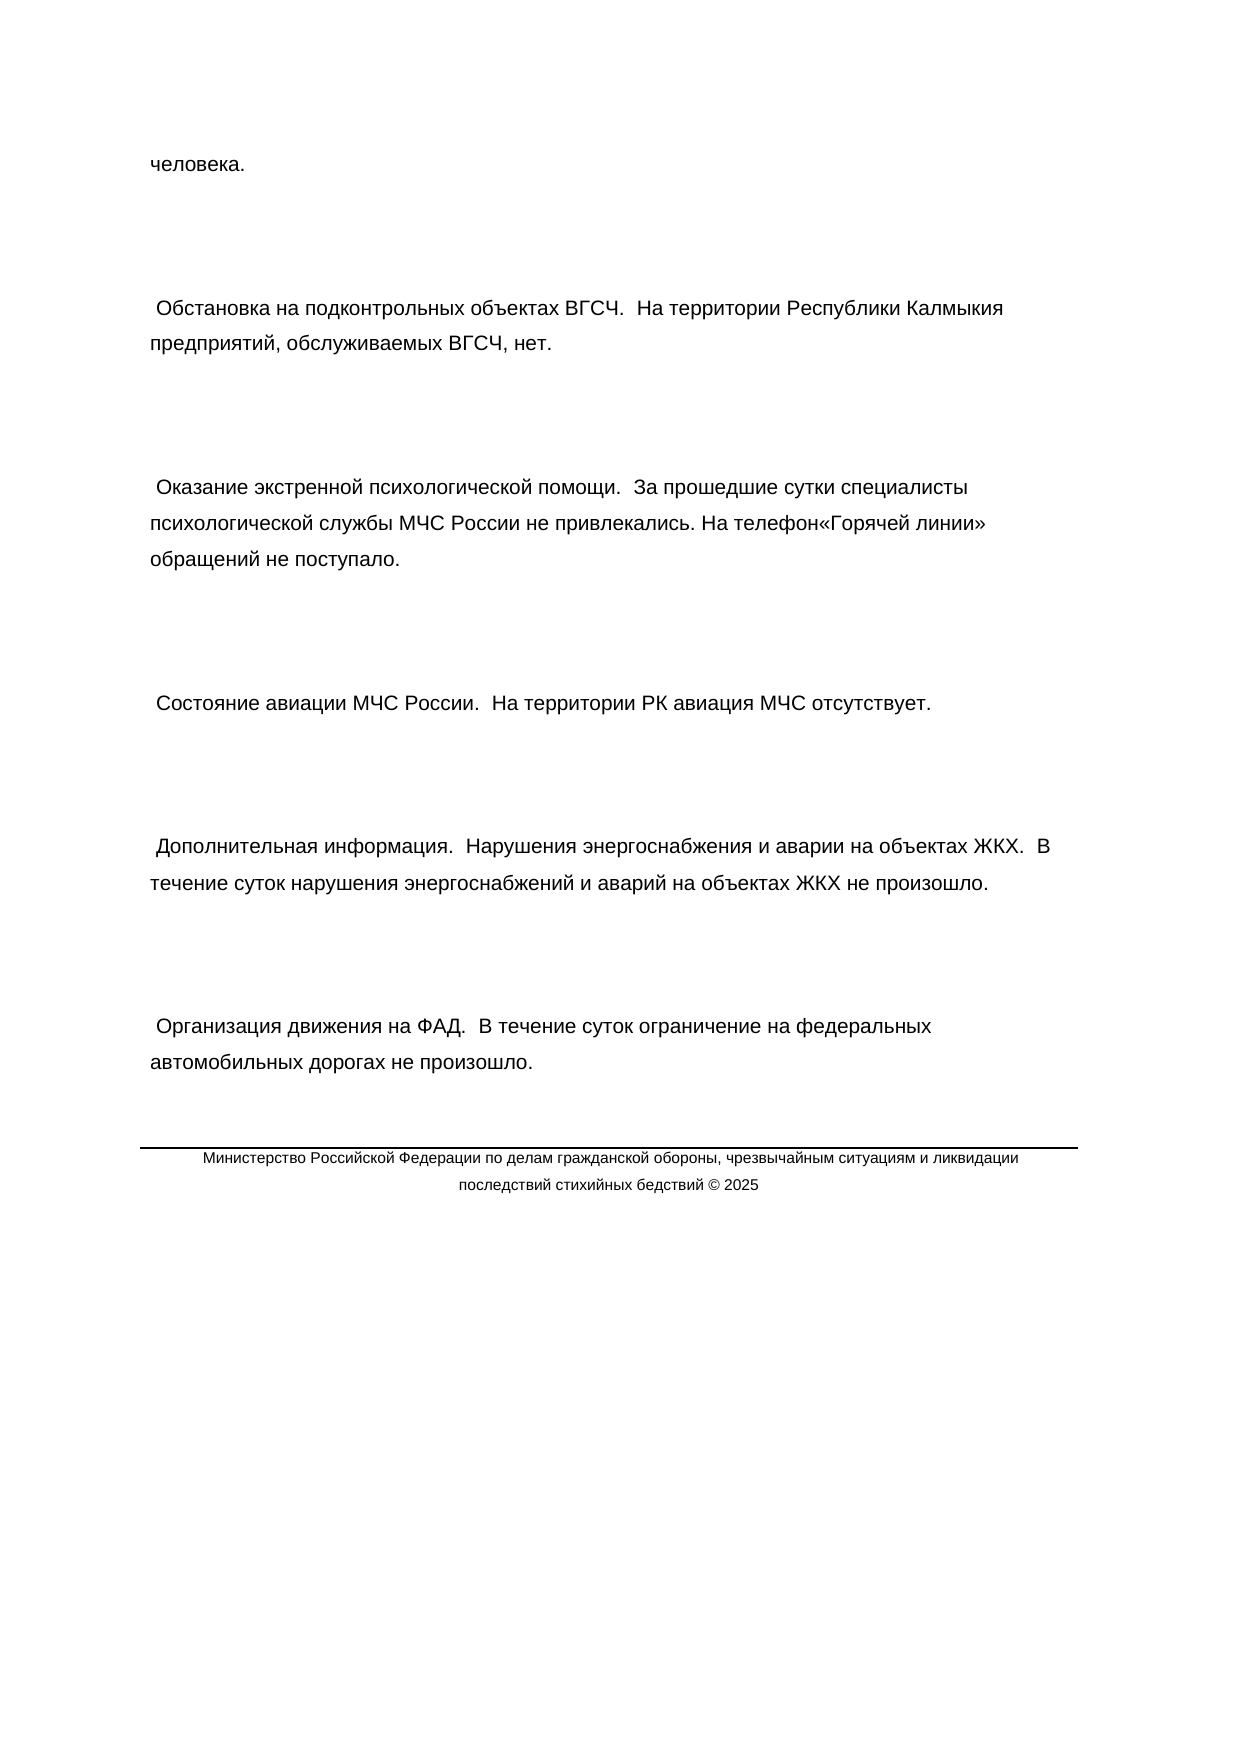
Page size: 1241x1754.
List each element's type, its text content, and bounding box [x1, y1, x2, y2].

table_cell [140, 150, 1078, 1147]
table_cell Министерство Российской Федерации по делам гражданской обороны, чрезвычайным ситуациям и ликвидации последствий стихийных бедствий © 2025 [140, 1149, 1078, 1231]
